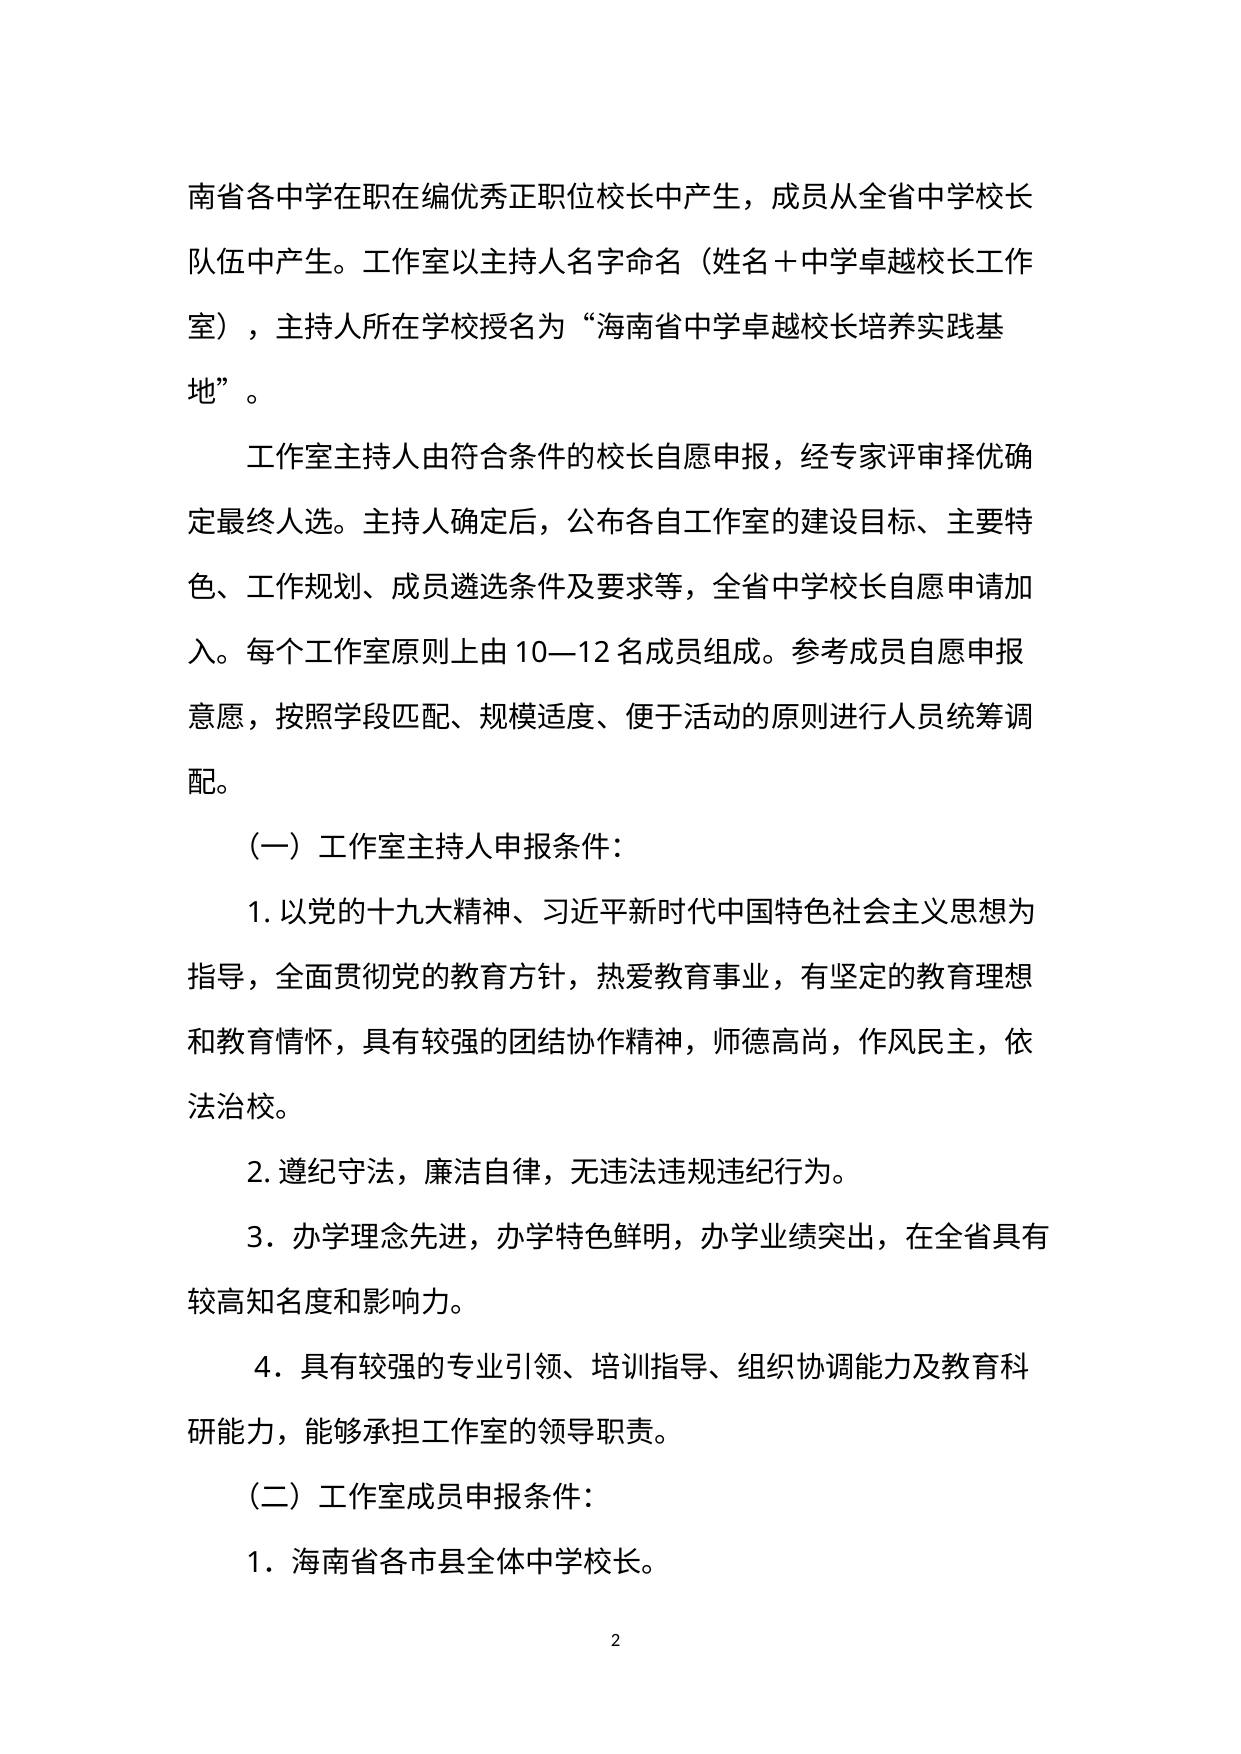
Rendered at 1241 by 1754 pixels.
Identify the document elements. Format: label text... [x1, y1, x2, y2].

text 4．具有较强的专业引领、培训指导、组织协调能力及教育科研能力，能够承担工作室的领导职责。 [187, 1332, 1053, 1462]
text 1．海南省各市县全体中学校长。 [187, 1527, 1053, 1592]
text （二）工作室成员申报条件： [187, 1462, 1053, 1527]
text 3．办学理念先进，办学特色鲜明，办学业绩突出，在全省具有较高知名度和影响力。 [187, 1202, 1053, 1332]
text 1. 以党的十九大精神、习近平新时代中国特色社会主义思想为指导，全面贯彻党的教育方针，热爱教育事业，有坚定的教育理想和教育情怀，具有较强的团结协作精神，师德高尚，作风民主，依法治校。 [187, 877, 1053, 1137]
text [187, 162, 1053, 422]
text 工作室主持人由符合条件的校长自愿申报，经专家评审择优确定最终人选。主持人确定后，公布各自工作室的建设目标、主要特色、工作规划、成员遴选条件及要求等，全省中学校长自愿申请加入。每个工作室原则上由10—12名成员组成。参考成员自愿申报意愿，按照学段匹配、规模适度、便于活动的原则进行人员统筹调配。 [187, 422, 1053, 812]
text 2. 遵纪守法，廉洁自律，无违法违规违纪行为。 [187, 1137, 1053, 1202]
text （一）工作室主持人申报条件： [217, 812, 1053, 877]
